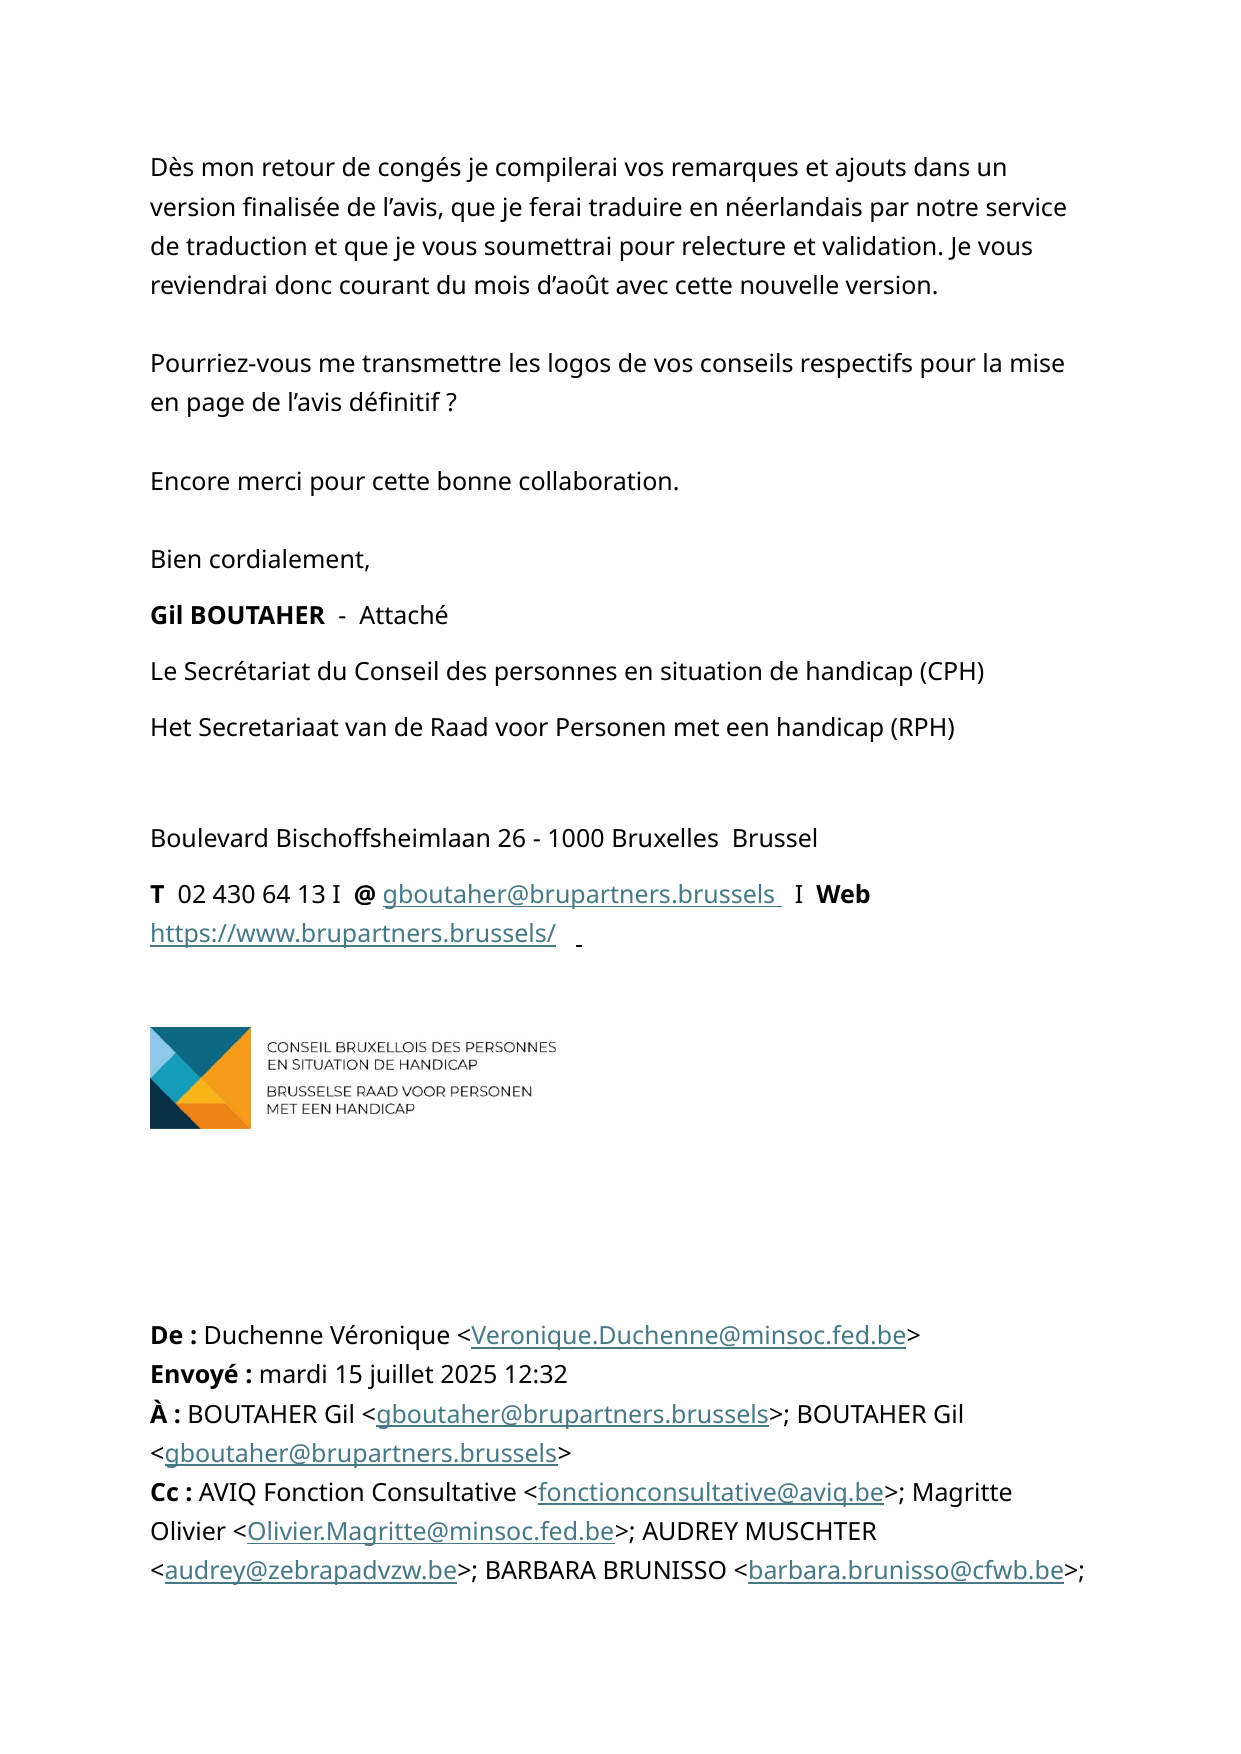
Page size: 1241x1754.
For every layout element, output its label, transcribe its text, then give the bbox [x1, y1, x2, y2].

text Gil BOUTAHER - Attaché [150, 597, 1090, 632]
text Boulevard Bischoffsheimlaan 26 - 1000 Bruxelles Brussel [150, 821, 1090, 855]
picture [150, 1027, 564, 1129]
text Het Secretariaat van de Raad voor Personen met een handicap (RPH) [150, 709, 1090, 743]
text Le Secrétariat du Conseil des personnes en situation de handicap (CPH) [150, 653, 1090, 687]
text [150, 1318, 1090, 1587]
text T 02 430 64 13 I @ gboutaher@brupartners.brussels I Web https://www.brupartners.brussels/ [150, 877, 1090, 950]
text Dès mon retour de congés je compilerai vos remarques et ajouts dans un version finalisée de l’avis, que je ferai traduire en néerlandais par notre service de traduction et que je vous soumettrai pour relecture et validation. Je vous reviendrai donc courant du mois d’août avec cette nouvelle version. Pourriez-vous me transmettre les logos de vos conseils respectifs pour la mise en page de l’avis définitif ? Encore merci pour cette bonne collaboration. Bien cordialement, [150, 150, 1090, 576]
